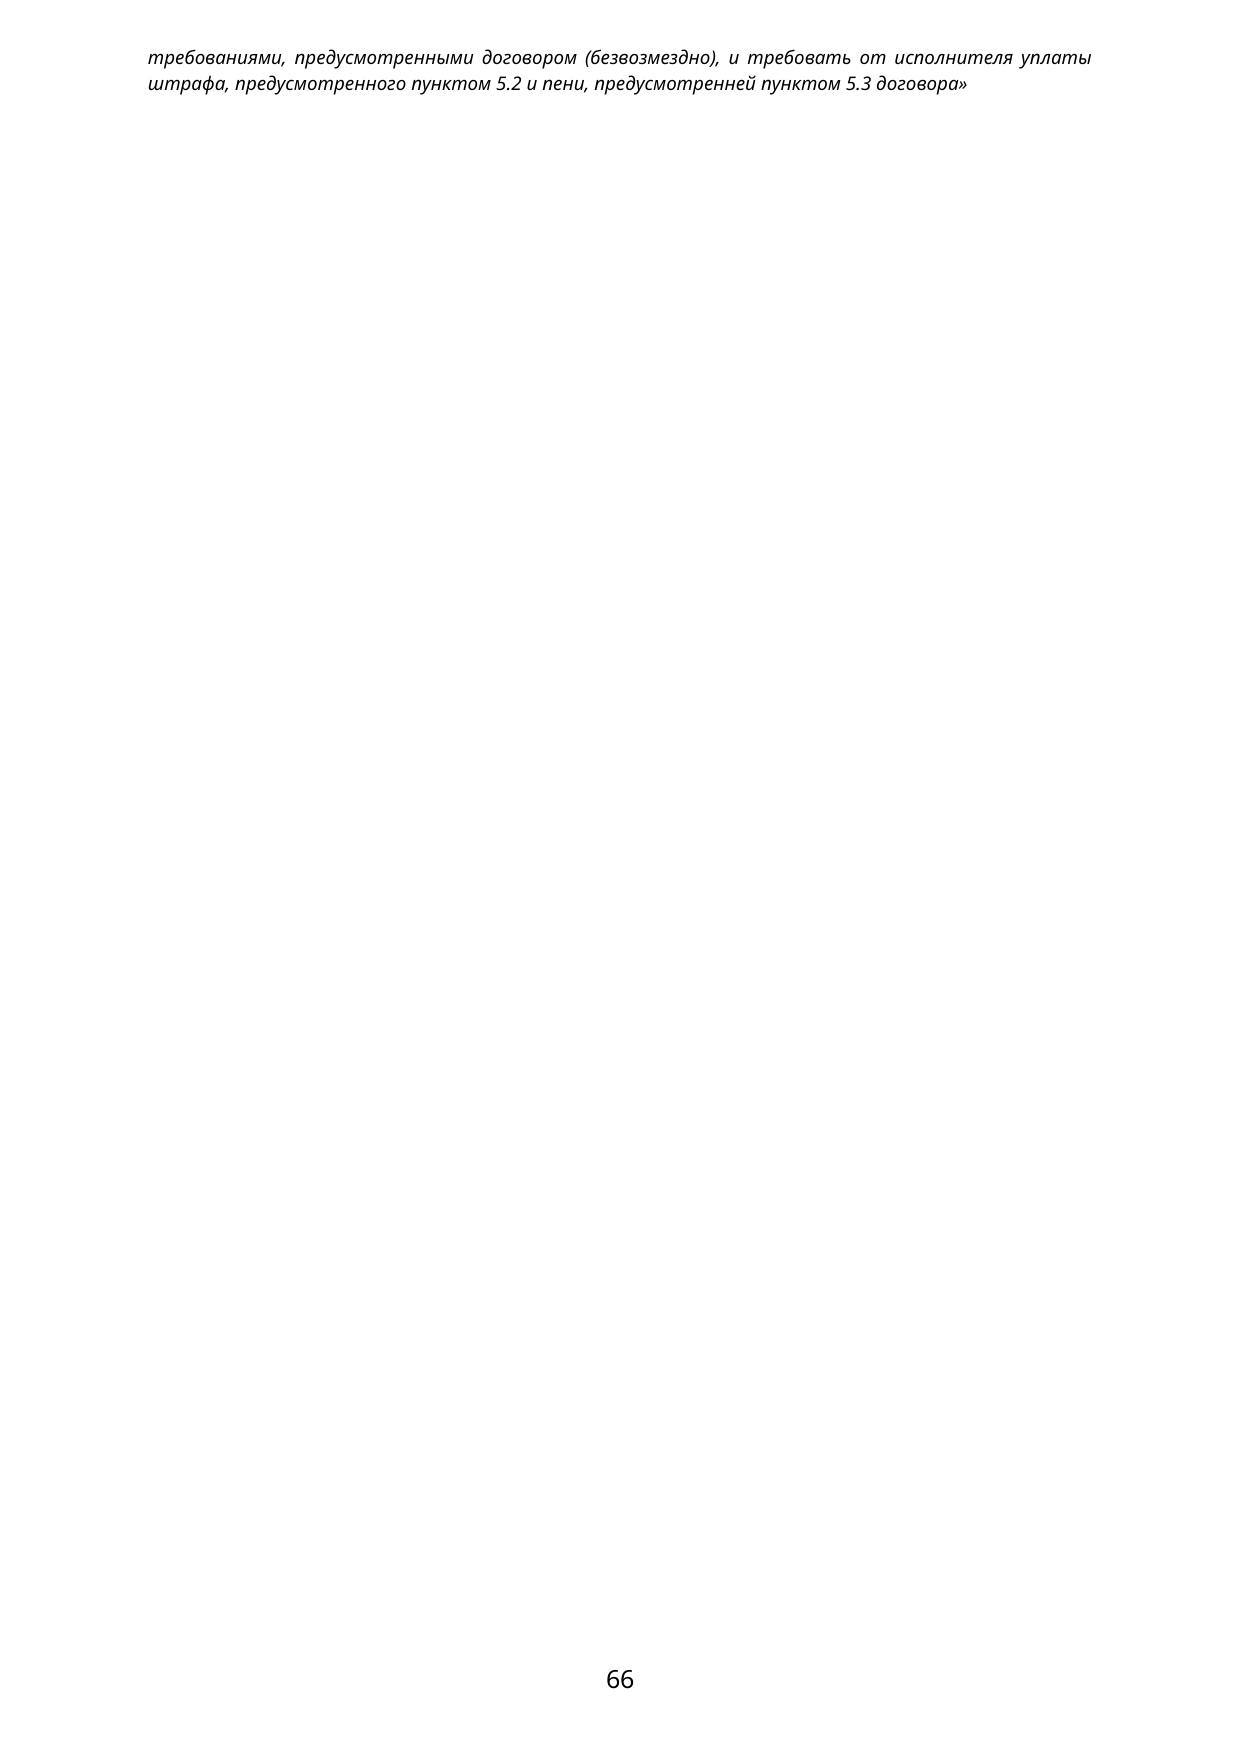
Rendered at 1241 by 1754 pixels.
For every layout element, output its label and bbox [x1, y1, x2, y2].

text [148, 44, 1092, 95]
